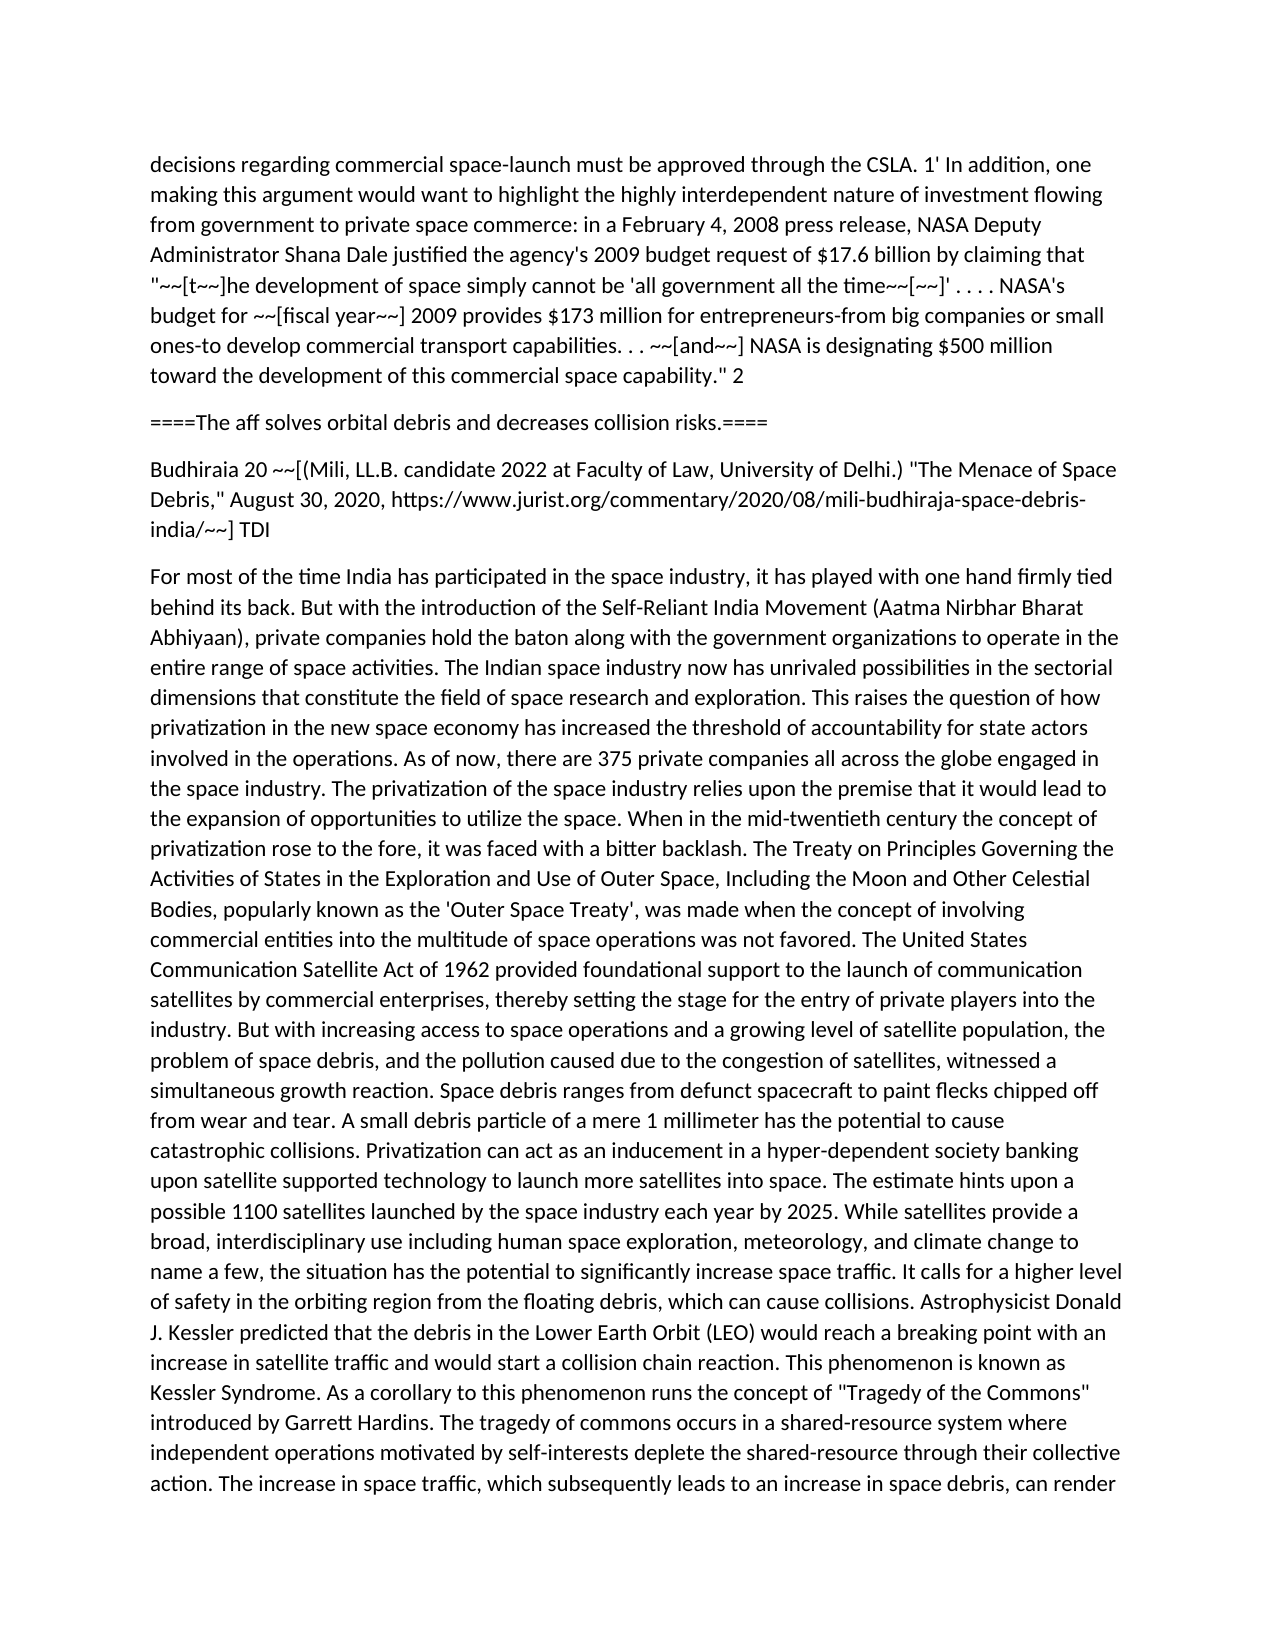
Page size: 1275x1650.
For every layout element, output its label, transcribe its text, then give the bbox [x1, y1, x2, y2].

text ====The aff solves orbital debris and decreases collision risks.==== [150, 408, 1125, 436]
text Budhiraia 20 ~~[(Mili, LL.B. candidate 2022 at Faculty of Law, University of Delhi.) "The Menace of Space Debris," August 30, 2020, https://www.jurist.org/commentary/2020/08/mili-budhiraja-space-debris-india/~~] TDI [150, 455, 1125, 544]
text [150, 150, 1125, 389]
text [150, 562, 1125, 1497]
